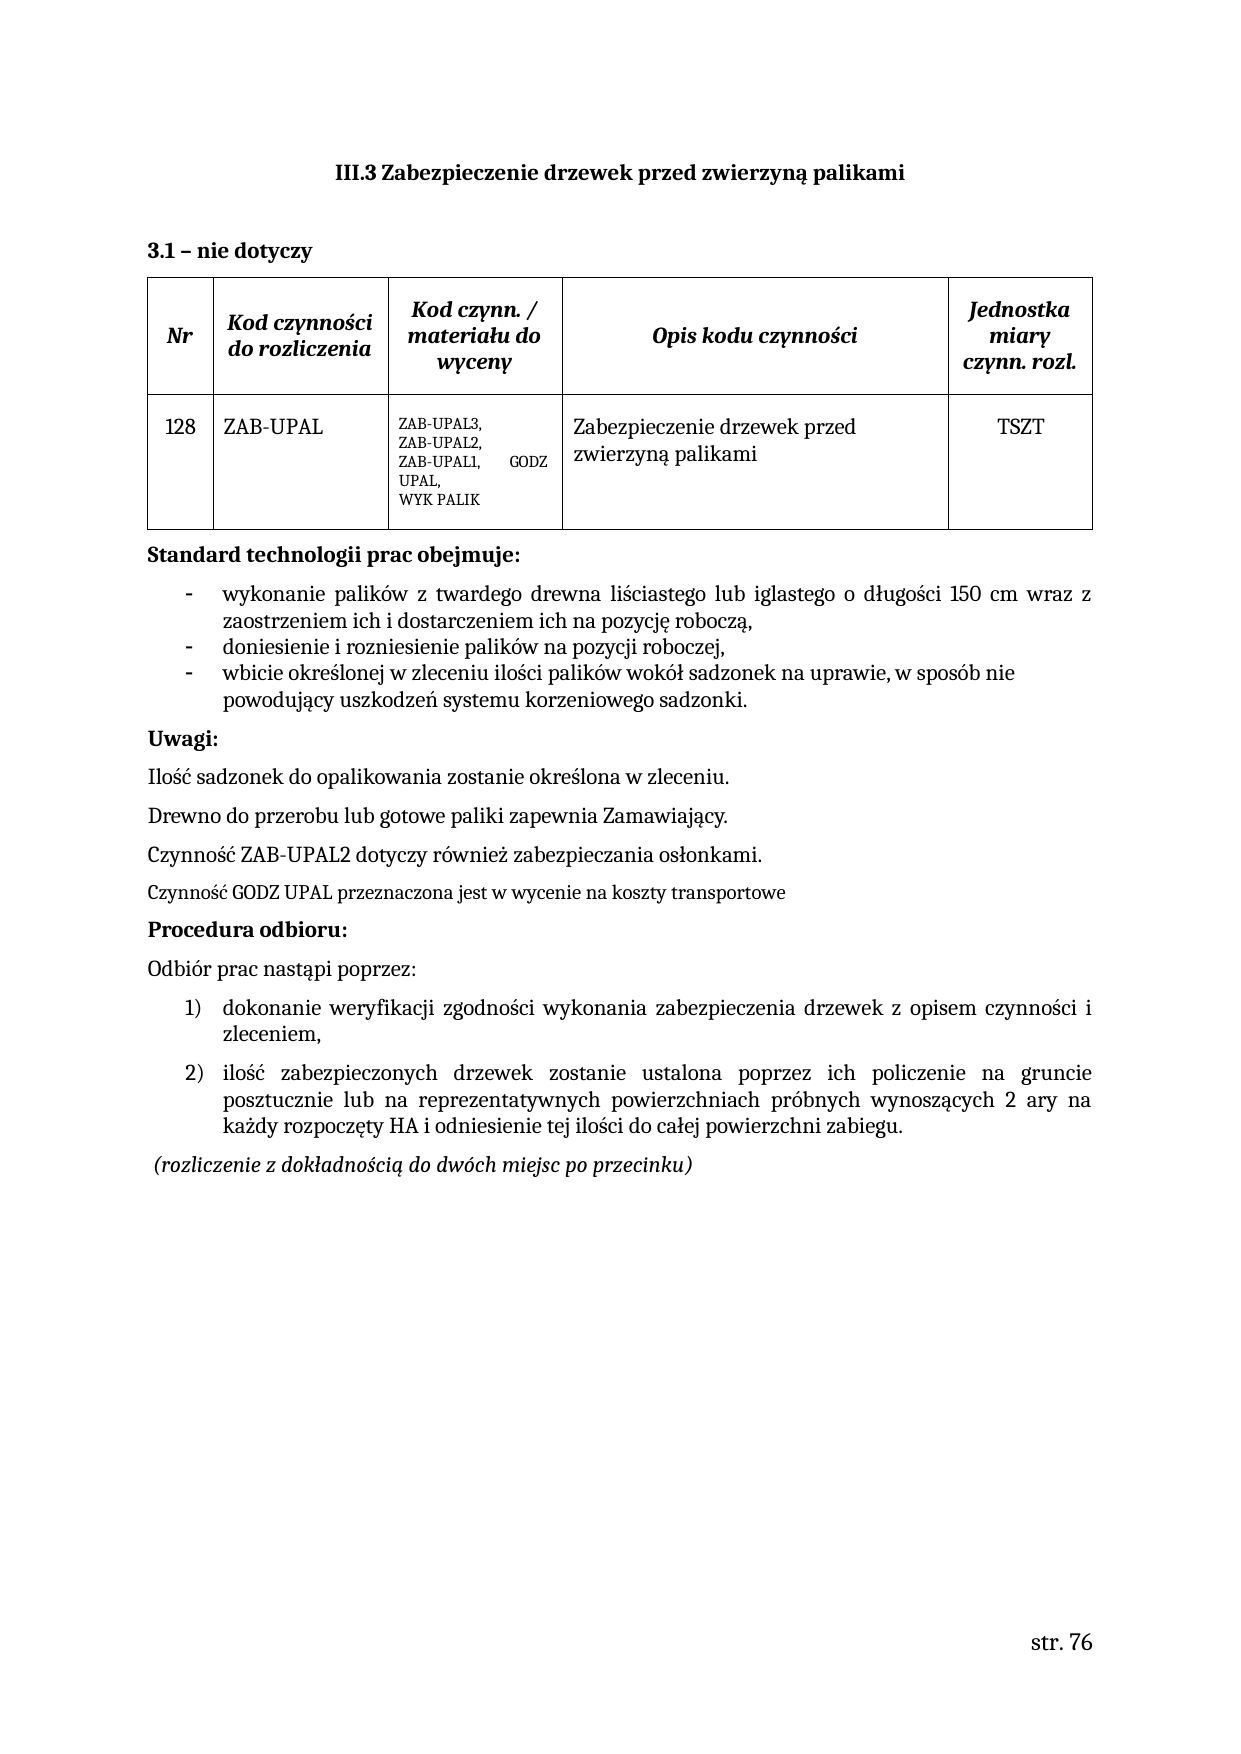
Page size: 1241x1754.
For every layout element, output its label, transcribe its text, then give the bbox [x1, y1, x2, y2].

subtitle III.3 Zabezpieczenie drzewek przed zwierzyną palikami [148, 160, 1093, 186]
text Standard technologii prac obejmuje: [148, 542, 1093, 568]
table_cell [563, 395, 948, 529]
list dokonanie weryfikacji zgodności wykonania zabezpieczenia drzewek z opisem czynności i zleceniem, [185, 995, 1093, 1048]
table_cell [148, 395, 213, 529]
list ilość zabezpieczonych drzewek zostanie ustalona poprzez ich policzenie na gruncie posztucznie lub na reprezentatywnych powierzchniach próbnych wynoszących 2 ary na każdy rozpoczęty HA i odniesienie tej ilości do całej powierzchni zabiegu. [185, 1060, 1093, 1139]
list doniesienie i rozniesienie palików na pozycji roboczej, [185, 634, 1093, 660]
text Ilość sadzonek do opalikowania zostanie określona w zleceniu. [148, 764, 1093, 791]
text Odbiór prac nastąpi poprzez: [148, 956, 1093, 982]
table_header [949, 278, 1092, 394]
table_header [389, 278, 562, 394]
text Drewno do przerobu lub gotowe paliki zapewnia Zamawiający. [148, 803, 1093, 829]
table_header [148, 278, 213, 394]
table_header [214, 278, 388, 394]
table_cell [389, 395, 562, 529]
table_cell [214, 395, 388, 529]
text (rozliczenie z dokładnością do dwóch miejsc po przecinku) [148, 1152, 1093, 1178]
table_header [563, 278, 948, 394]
list wbicie określonej w zleceniu ilości palików wokół sadzonek na uprawie, w sposób nie powodujący uszkodzeń systemu korzeniowego sadzonki. [185, 660, 1093, 713]
text Czynność GODZ UPAL przeznaczona jest w wycenie na koszty transportowe [148, 881, 1093, 905]
text Procedura odbioru: [148, 917, 1093, 943]
list wykonanie palików z twardego drewna liściastego lub iglastego o długości 150 cm wraz z zaostrzeniem ich i dostarczeniem ich na pozycję roboczą, [185, 581, 1093, 634]
text Uwagi: [148, 725, 1093, 752]
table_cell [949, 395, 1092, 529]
text 3.1 – nie dotyczy [148, 238, 1093, 264]
text Czynność ZAB-UPAL2 dotyczy również zabezpieczania osłonkami. [148, 842, 1093, 868]
